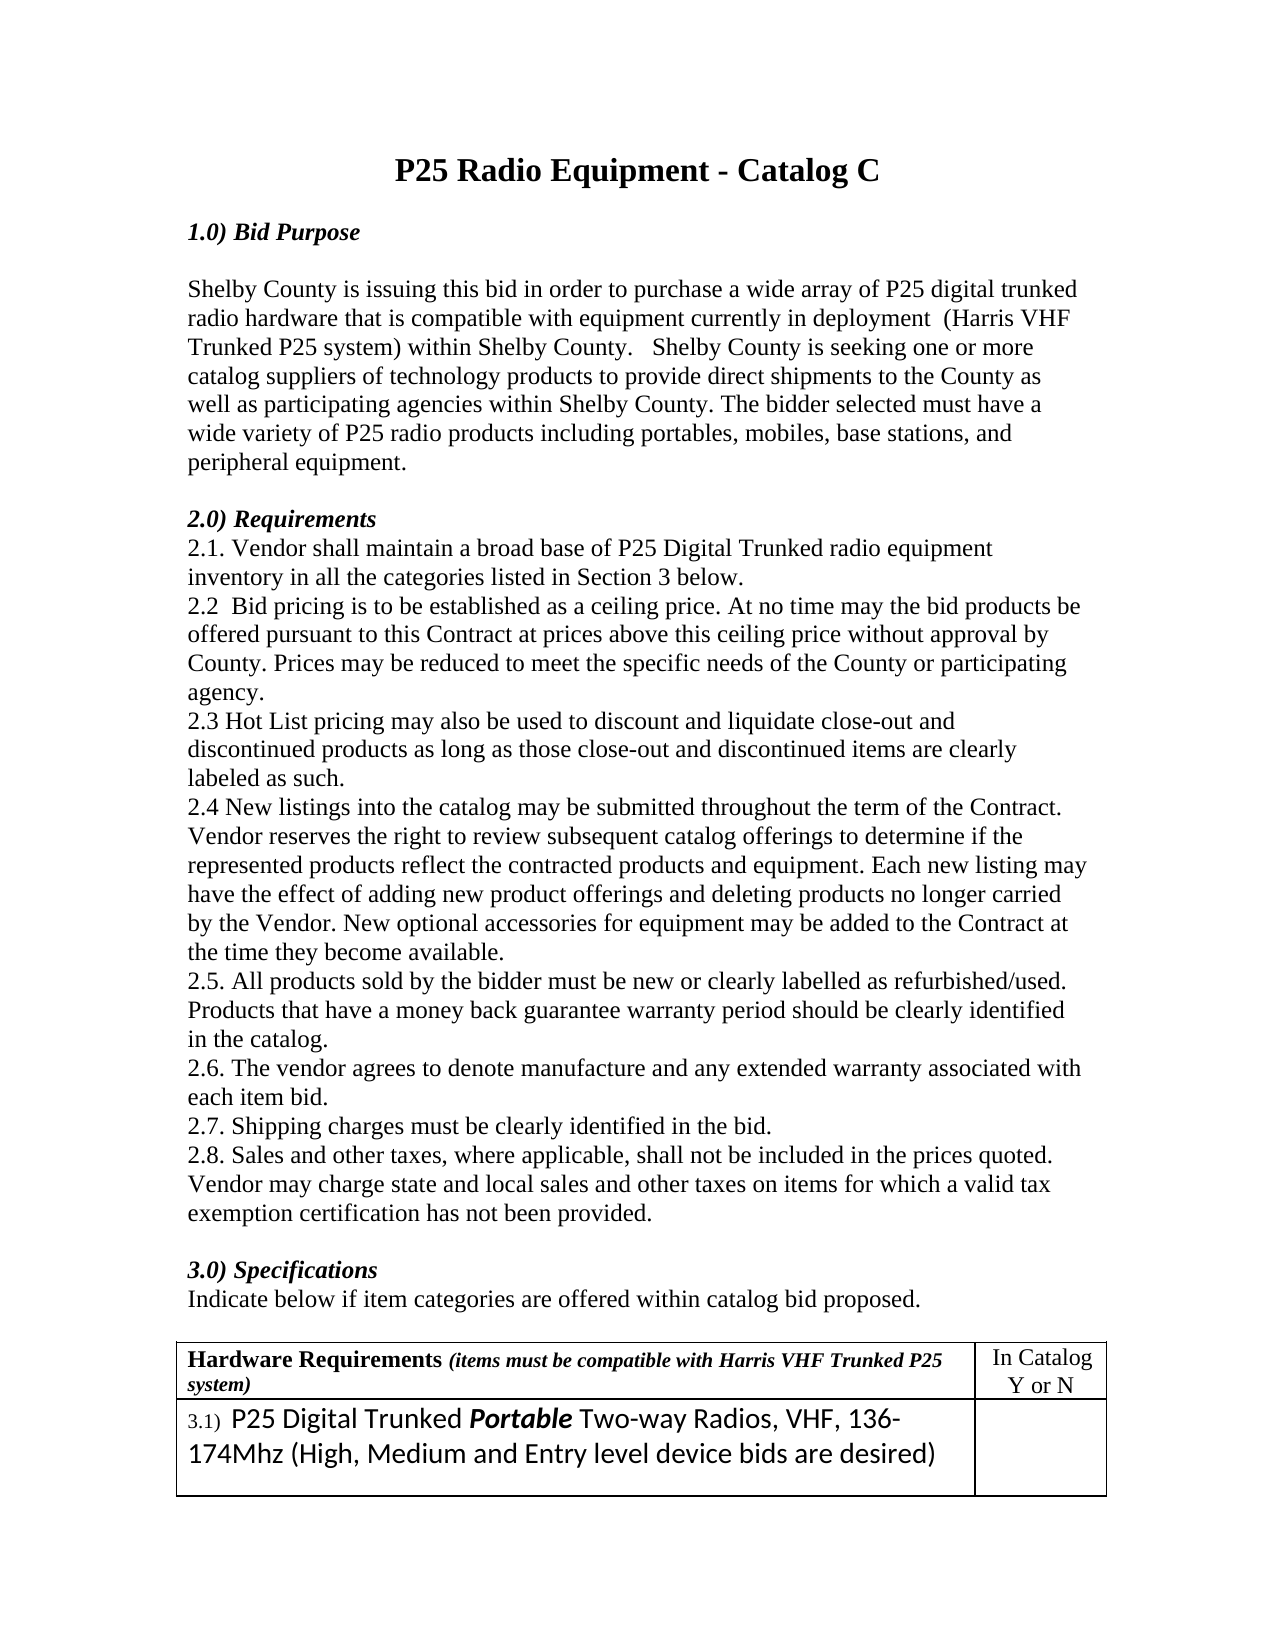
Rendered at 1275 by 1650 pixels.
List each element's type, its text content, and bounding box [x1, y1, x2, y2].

subtitle 3.0) Specifications [187, 1255, 1087, 1284]
text 2.8. Sales and other taxes, where applicable, shall not be included in the prices quoted. Vendor may charge state and local sales and other taxes on items for which a valid tax exemption certification has not been provided. [187, 1139, 1087, 1226]
table_header In Catalog Y or N [976, 1343, 1106, 1398]
table_cell [976, 1400, 1106, 1495]
text 2.7. Shipping charges must be clearly identified in the bid. [187, 1111, 1087, 1139]
text Shelby County is issuing this bid in order to purchase a wide array of P25 digital trunked radio hardware that is compatible with equipment currently in deployment (Harris VHF Trunked P25 system) within Shelby County. Shelby County is seeking one or more catalog suppliers of technology products to provide direct shipments to the County as well as participating agencies within Shelby County. The bidder selected must have a wide variety of P25 radio products including portables, mobiles, base stations, and peripheral equipment. [187, 274, 1087, 476]
text 2.1. Vendor shall maintain a broad base of P25 Digital Trunked radio equipment inventory in all the categories listed in Section 3 below. [187, 533, 1087, 591]
table_header Hardware Requirements (items must be compatible with Harris VHF Trunked P25 system) [177, 1343, 974, 1398]
table_cell 3.1) P25 Digital Trunked Portable Two-way Radios, VHF, 136-174Mhz (High, Medium and Entry level device bids are desired) [177, 1400, 974, 1495]
text 2.3 Hot List pricing may also be used to discount and liquidate close-out and discontinued products as long as those close-out and discontinued items are clearly labeled as such. [187, 706, 1087, 792]
subtitle 1.0) Bid Purpose [187, 217, 1087, 246]
text 2.2 Bid pricing is to be established as a ceiling price. At no time may the bid products be offered pursuant to this Contract at prices above this ceiling price without approval by County. Prices may be reduced to meet the specific needs of the County or participating agency. [187, 591, 1087, 706]
text 2.6. The vendor agrees to denote manufacture and any extended warranty associated with each item bid. [187, 1053, 1087, 1111]
text 2.4 New listings into the catalog may be submitted throughout the term of the Contract. Vendor reserves the right to review subsequent catalog offerings to determine if the represented products reflect the contracted products and equipment. Each new listing may have the effect of adding new product offerings and deleting products no longer carried by the Vendor. New optional accessories for equipment may be added to the Contract at the time they become available. [187, 792, 1087, 966]
subtitle 2.0) Requirements [187, 504, 1087, 533]
text Indicate below if item categories are offered within catalog bid proposed. [187, 1284, 1087, 1313]
subtitle P25 Radio Equipment - Catalog C [281, 150, 994, 188]
text 2.5. All products sold by the bidder must be new or clearly labelled as refurbished/used. Products that have a money back guarantee warranty period should be clearly identified in the catalog. [187, 966, 1087, 1053]
